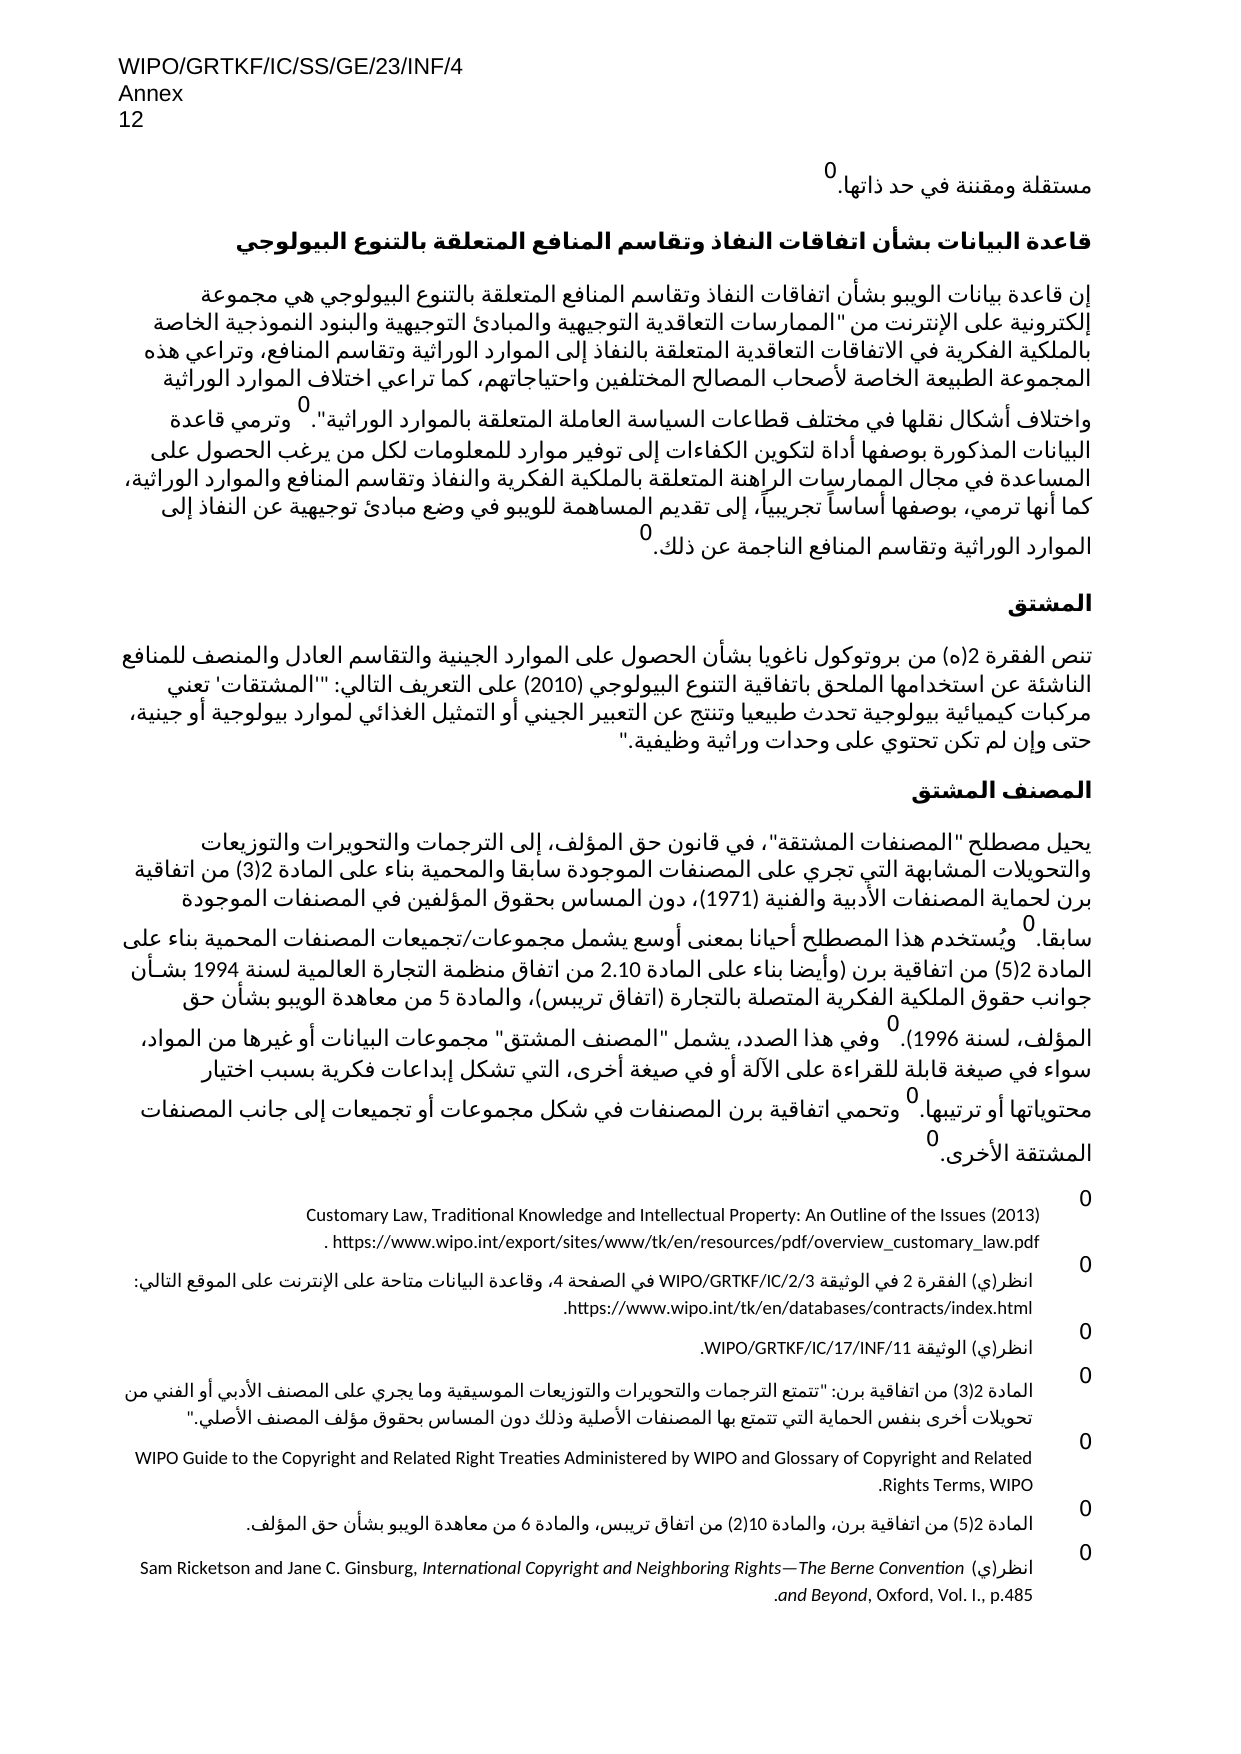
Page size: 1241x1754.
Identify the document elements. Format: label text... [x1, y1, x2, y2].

text يحيل مصطلح "المصنفات المشتقة"، في قانون حق المؤلف، إلى الترجمات والتحويرات والتوزيعات والتحويلات المشابهة التي تجري على المصنفات الموجودة سابقا والمحمية بناء على المادة 2(3) من اتفاقية برن لحماية المصنفات الأدبية والفنية (1971)، دون المساس بحقوق المؤلفين في المصنفات الموجودة سابقا. ويُستخدم هذا المصطلح أحيانا بمعنى أوسع يشمل مجموعات/تجميعات المصنفات المحمية بناء على المادة 2(5) من اتفاقية برن (وأيضا بناء على المادة 2.10 من اتفاق منظمة التجارة العالمية لسنة 1994 بشـأن جوانب حقوق الملكية الفكرية المتصلة بالتجارة (اتفاق تريبس)، والمادة 5 من معاهدة الويبو بشأن حق المؤلف، لسنة 1996). وفي هذا الصدد، يشمل "المصنف المشتق" مجموعات البيانات أو غيرها من المواد، سواء في صيغة قابلة للقراءة على الآلة أو في صيغة أخرى، التي تشكل إبداعات فكرية بسبب اختيار محتوياتها أو ترتيبها. وتحمي اتفاقية برن المصنفات في شكل مجموعات أو تجميعات إلى جانب المصنفات المشتقة الأخرى. [118, 828, 1092, 1170]
subtitle المشتق [118, 589, 1092, 617]
subtitle المصنف المشتق [118, 777, 1092, 805]
text إن قاعدة بيانات الويبو بشأن اتفاقات النفاذ وتقاسم المنافع المتعلقة بالتنوع البيولوجي هي مجموعة إلكترونية على الإنترنت من "الممارسات التعاقدية التوجيهية والمبادئ التوجيهية والبنود النموذجية الخاصة بالملكية الفكرية في الاتفاقات التعاقدية المتعلقة بالنفاذ إلى الموارد الوراثية وتقاسم المنافع، وتراعي هذه المجموعة الطبيعة الخاصة لأصحاب المصالح المختلفين واحتياجاتهم، كما تراعي اختلاف الموارد الوراثية واختلاف أشكال نقلها في مختلف قطاعات السياسة العاملة المتعلقة بالموارد الوراثية". وترمي قاعدة البيانات المذكورة بوصفها أداة لتكوين الكفاءات إلى توفير موارد للمعلومات لكل من يرغب الحصول على المساعدة في مجال الممارسات الراهنة المتعلقة بالملكية الفكرية والنفاذ وتقاسم المنافع والموارد الوراثية، كما أنها ترمي، بوصفها أساساً تجريبياً، إلى تقديم المساهمة للويبو في وضع مبادئ توجيهية عن النفاذ إلى الموارد الوراثية وتقاسم المنافع الناجمة عن ذلك. [118, 280, 1092, 564]
text يمكن وصف الممارسات العرفية بأنها الأفعال والاستخدامات التي تدير وتوجه جوانب حياة الجماعة. وتكون الممارسات العرفية متأصلة داخل الجماعة ومجسدة في طريقة عيشها وعملها. ولا يمكن اعتبارها "قوانين" مستقلة ومقننة في حد ذاتها. [118, 158, 1092, 202]
subtitle قاعدة البيانات بشأن اتفاقات النفاذ وتقاسم المنافع المتعلقة بالتنوع البيولوجي [118, 227, 1092, 255]
text تنص الفقرة 2(ه) من بروتوكول ناغويا بشأن الحصول على الموارد الجينية والتقاسم العادل والمنصف للمنافع الناشئة عن استخدامها الملحق باتفاقية التنوع البيولوجي (2010) على التعريف التالي: "'المشتقات' تعني مركبات كيميائية بيولوجية تحدث طبيعيا وتنتج عن التعبير الجيني أو التمثيل الغذائي لموارد بيولوجية أو جينية، حتى وإن لم تكن تحتوي على وحدات وراثية وظيفية." [118, 642, 1092, 754]
